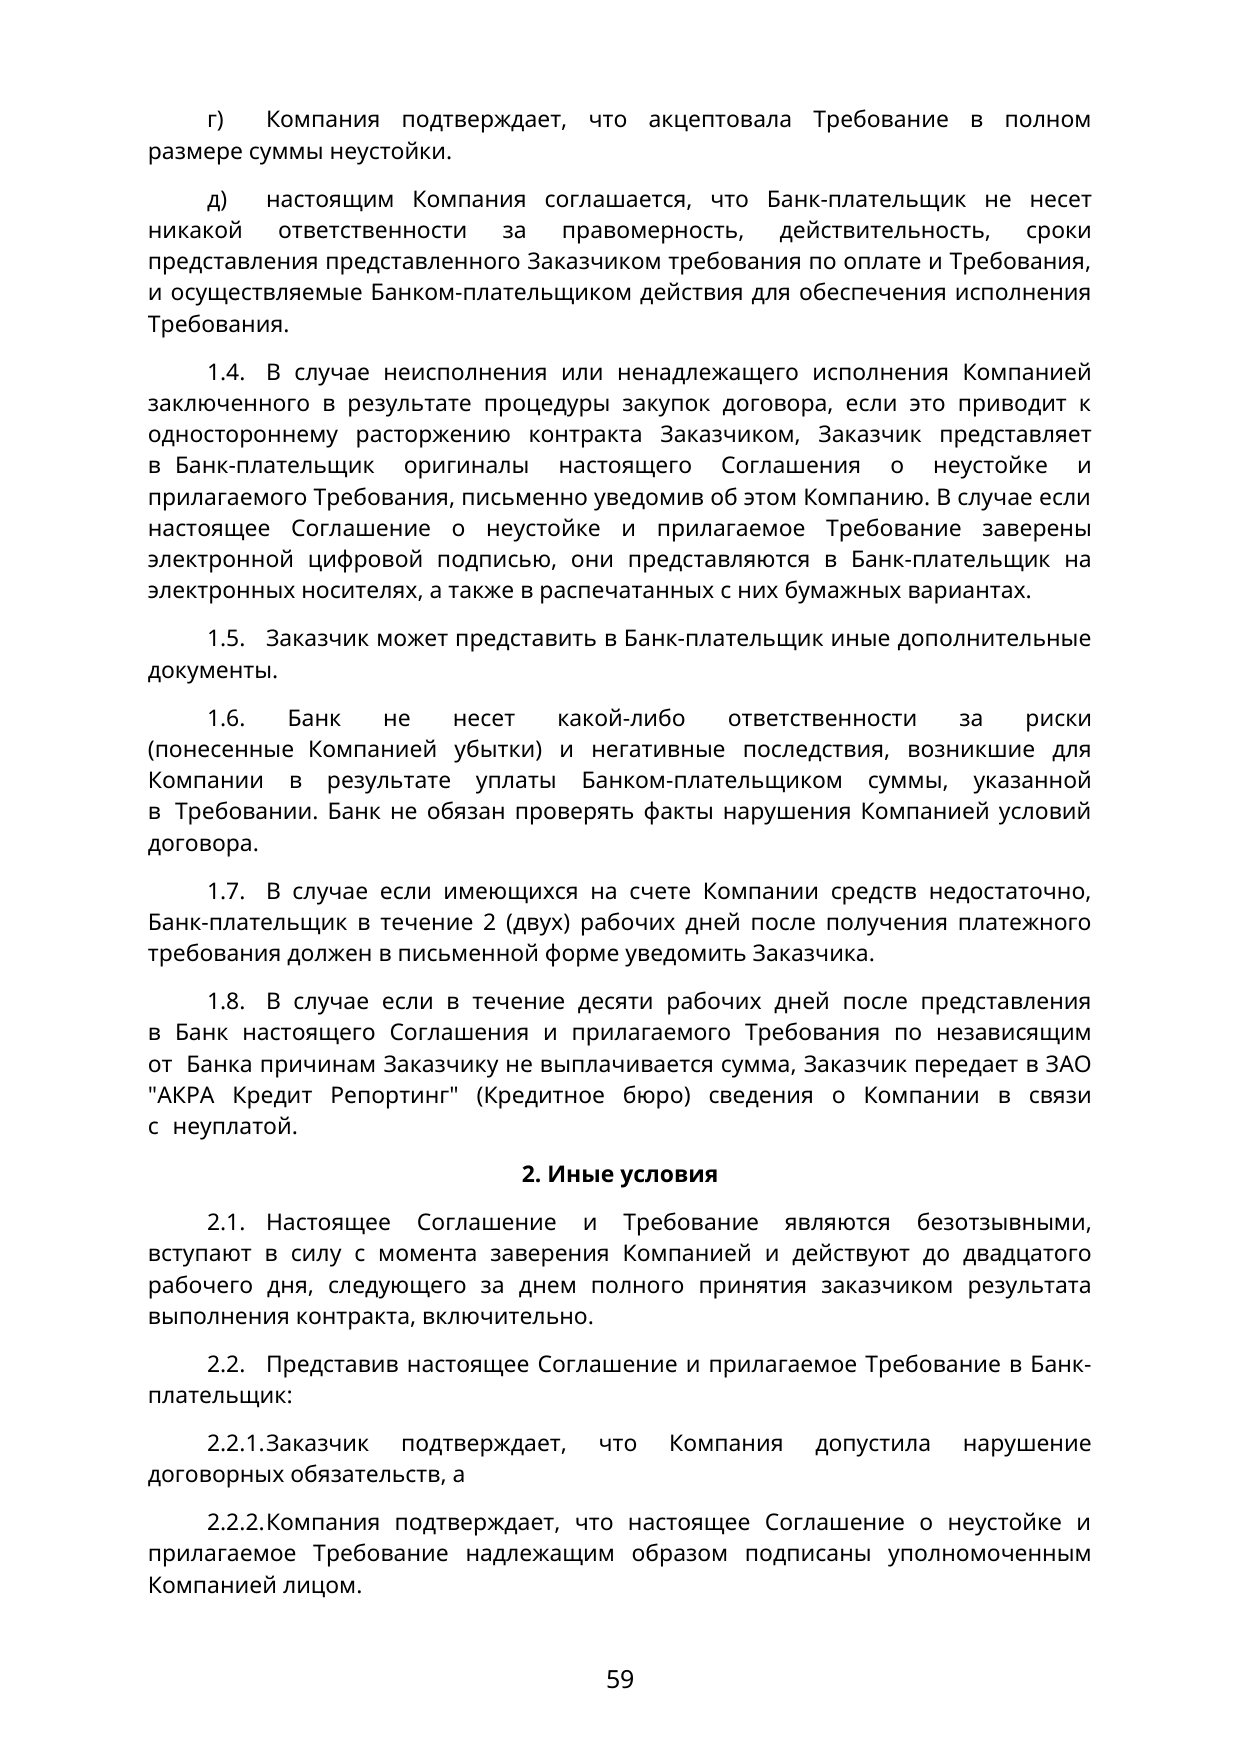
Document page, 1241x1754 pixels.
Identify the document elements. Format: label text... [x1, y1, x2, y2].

text 1.5. Заказчик может представить в Банк-плательщик иные дополнительные документы. [148, 622, 1092, 685]
text 1.4. В случае неисполнения или ненадлежащего исполнения Компанией заключенного в результате процедуры закупок договора, если это приводит к одностороннему расторжению контракта Заказчиком, Заказчик представляет в Банк-плательщик оригиналы настоящего Соглашения о неустойке и прилагаемого Требования, письменно уведомив об этом Компанию. В случае если настоящее Соглашение о неустойке и прилагаемое Требование заверены электронной цифровой подписью, они представляются в Банк-плательщик на электронных носителях, а также в распечатанных с них бумажных вариантах. [148, 356, 1092, 606]
text 1.6. Банк не несет какой-либо ответственности за риски (понесенные Компанией убытки) и негативные последствия, возникшие для Компании в результате уплаты Банком-плательщиком суммы, указанной в Требовании. Банк не обязан проверять факты нарушения Компанией условий договора. [148, 701, 1092, 858]
text 2.2. Представив настоящее Соглашение и прилагаемое Требование в Банк-плательщик: [148, 1348, 1092, 1410]
text 1.7. В случае если имеющихся на счете Компании средств недостаточно, Банк-плательщик в течение 2 (двух) рабочих дней после получения платежного требования должен в письменной форме уведомить Заказчика. [148, 874, 1092, 968]
text 2.2.1. Заказчик подтверждает, что Компания допустила нарушение договорных обязательств, а [148, 1427, 1092, 1489]
text 2. Иные условия [148, 1158, 1092, 1189]
text 2.2.2. Компания подтверждает, что настоящее Соглашение о неустойке и прилагаемое Требование надлежащим образом подписаны уполномоченным Компанией лицом. [148, 1506, 1092, 1600]
text г) Компания подтверждает, что акцептовала Требование в полном размере суммы неустойки. [148, 103, 1092, 166]
text 2.1. Настоящее Соглашение и Требование являются безотзывными, вступают в силу с момента заверения Компанией и действуют до двадцатого рабочего дня, следующего за днем полного принятия заказчиком результата выполнения контракта, включительно. [148, 1206, 1092, 1331]
text 1.8. В случае если в течение десяти рабочих дней после представления в Банк настоящего Соглашения и прилагаемого Требования по независящим от Банка причинам Заказчику не выплачивается сумма, Заказчик передает в ЗАО "АКРА Кредит Репортинг" (Кредитное бюро) сведения о Компании в связи с неуплатой. [148, 985, 1092, 1142]
text д) настоящим Компания соглашается, что Банк-плательщик не несет никакой ответственности за правомерность, действительность, сроки представления представленного Заказчиком требования по оплате и Требования, и осуществляемые Банком-плательщиком действия для обеспечения исполнения Требования. [148, 183, 1092, 339]
